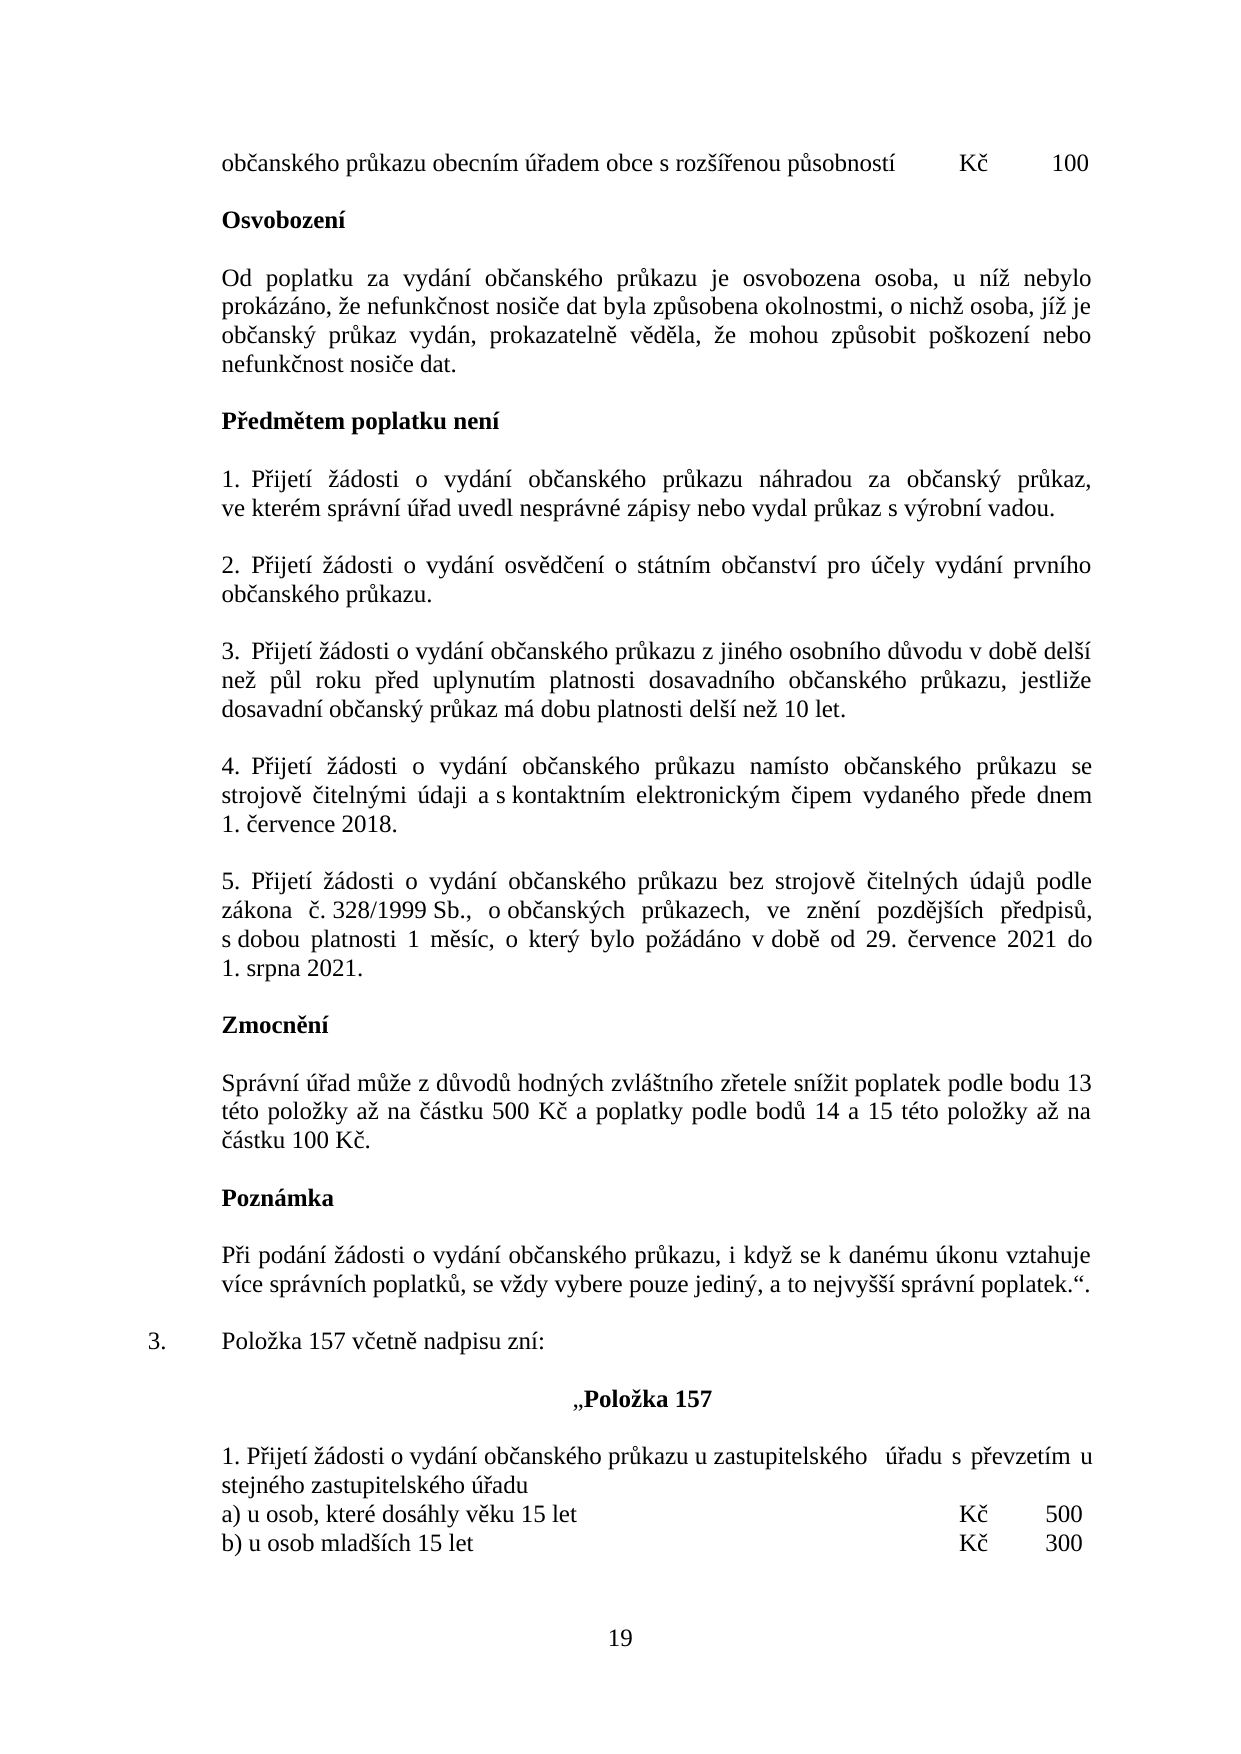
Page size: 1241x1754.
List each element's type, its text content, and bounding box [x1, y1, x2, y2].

text a) u osob, které dosáhly věku 15 let Kč 500 [192, 1499, 1093, 1528]
list Přijetí žádosti o vydání občanského průkazu z jiného osobního důvodu v době delší než půl roku před uplynutím platnosti dosavadního občanského průkazu, jestliže dosavadní občanský průkaz má dobu platnosti delší než 10 let. [221, 636, 1093, 723]
text 1. Přijetí žádosti o vydání občanského průkazu u zastupitelského úřadu s převzetím u stejného zastupitelského úřadu [221, 1441, 1093, 1499]
list Přijetí žádosti o vydání občanského průkazu náhradou za občanský průkaz, ve kterém správní úřad uvedl nesprávné zápisy nebo vydal průkaz s výrobní vadou. [221, 464, 1093, 521]
text Zmocnění [148, 1010, 1093, 1039]
list Přijetí žádosti o vydání občanského průkazu bez strojově čitelných údajů podle zákona č. 328/1999 Sb., o občanských průkazech, ve znění pozdějších předpisů, s dobou platnosti 1 měsíc, o který bylo požádáno v době od 29. července 2021 do 1. srpna 2021. [221, 866, 1093, 981]
text b) u osob mladších 15 let Kč 300 [192, 1528, 1093, 1556]
text Osvobození [148, 205, 1093, 234]
text Od poplatku za vydání občanského průkazu je osvobozena osoba, u níž nebylo prokázáno, že nefunkčnost nosiče dat byla způsobena okolnostmi, o nichž osoba, jíž je občanský průkaz vydán, prokazatelně věděla, že mohou způsobit poškození nebo nefunkčnost nosiče dat. [221, 263, 1093, 378]
text Poznámka [148, 1183, 1093, 1211]
list Přijetí žádosti o vydání občanského průkazu namísto občanského průkazu se strojově čitelnými údaji a s kontaktním elektronickým čipem vydaného přede dnem 1. července 2018. [221, 751, 1093, 838]
text „Položka 157 [192, 1384, 1093, 1413]
list Položka 157 včetně nadpisu zní: [148, 1326, 1093, 1355]
text občanského průkazu obecním úřadem obce s rozšířenou působností Kč 100 [148, 148, 1093, 176]
text Správní úřad může z důvodů hodných zvláštního zřetele snížit poplatek podle bodu 13 této položky až na částku 500 Kč a poplatky podle bodů 14 a 15 této položky až na částku 100 Kč. [221, 1068, 1093, 1154]
text Při podání žádosti o vydání občanského průkazu, i když se k danému úkonu vztahuje více správních poplatků, se vždy vybere pouze jediný, a to nejvyšší správní poplatek.“. [221, 1240, 1093, 1298]
list Přijetí žádosti o vydání osvědčení o státním občanství pro účely vydání prvního občanského průkazu. [221, 550, 1093, 608]
text Předmětem poplatku není [148, 406, 1093, 435]
